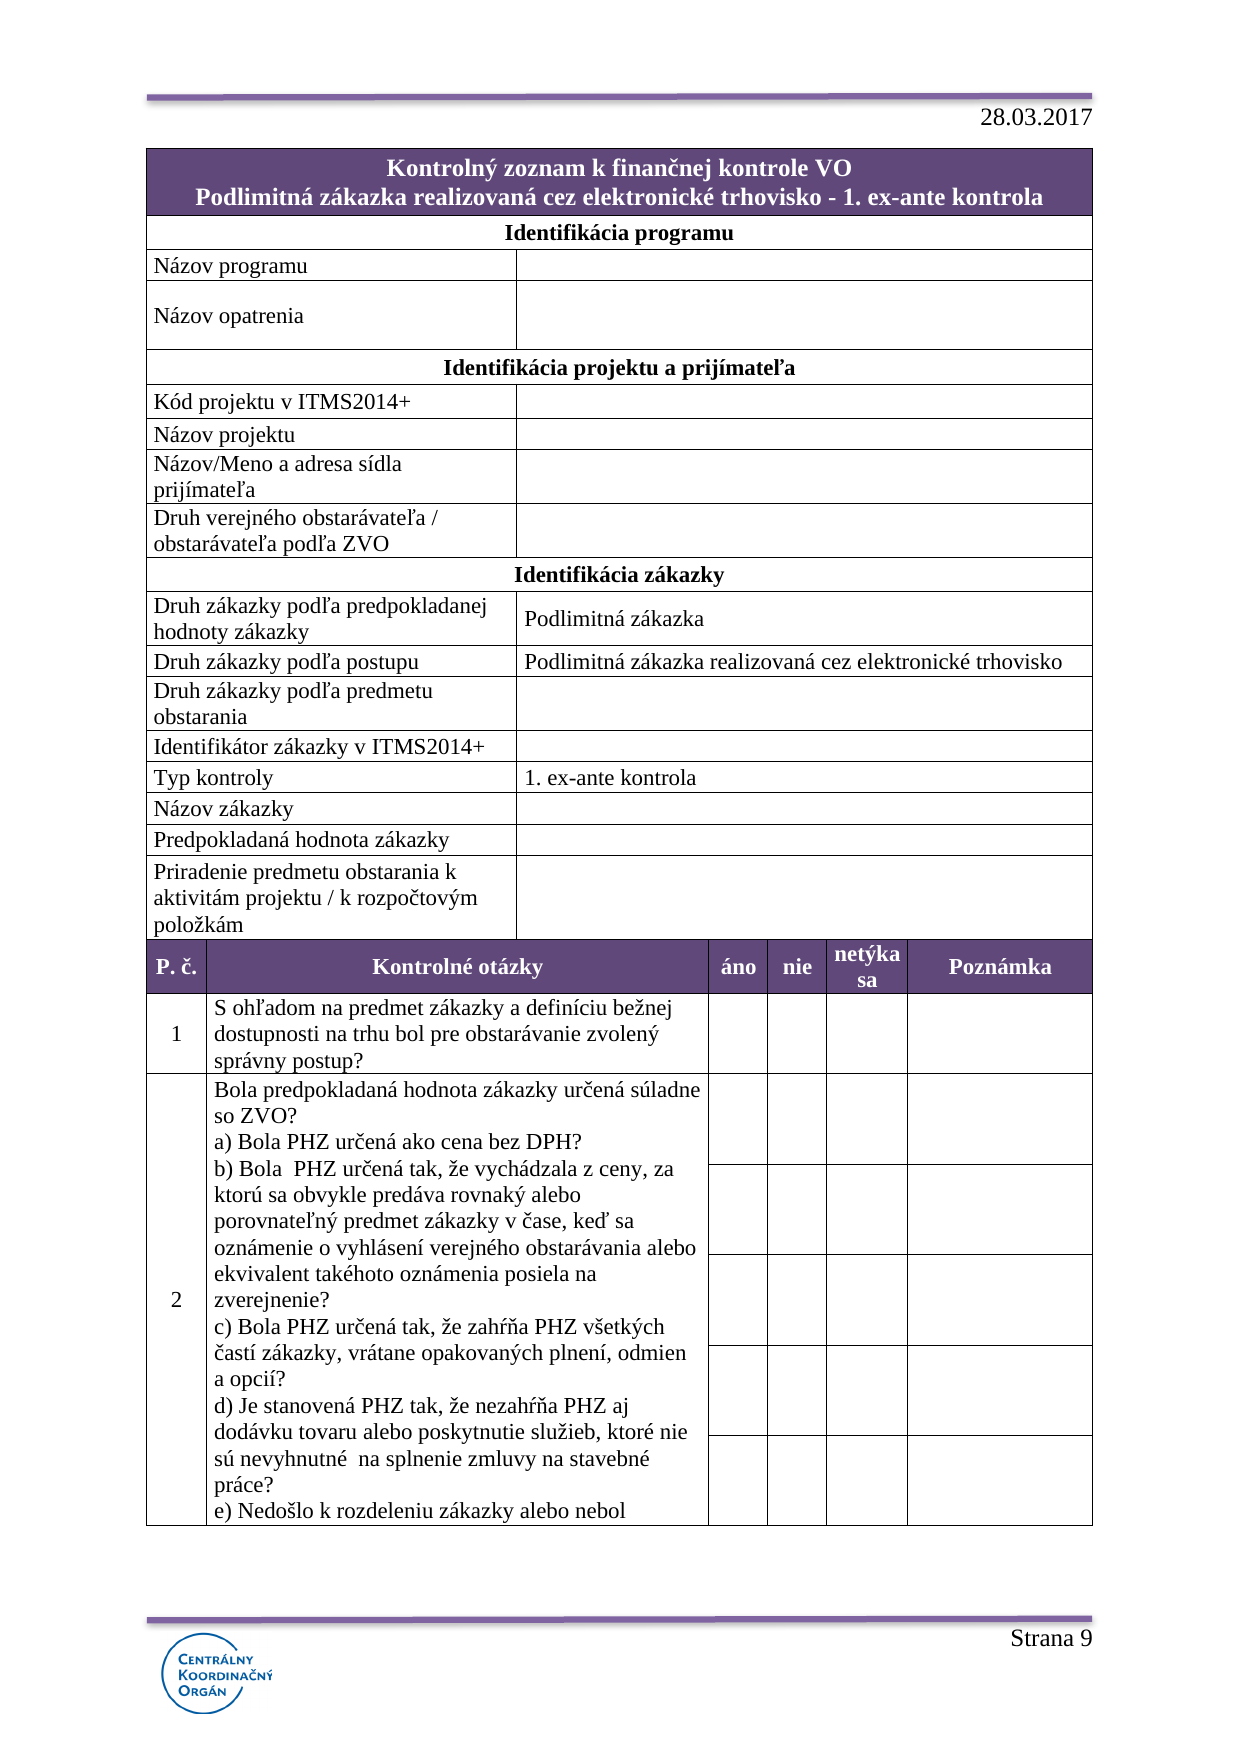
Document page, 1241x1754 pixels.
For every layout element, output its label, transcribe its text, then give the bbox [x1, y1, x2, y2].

table_cell Druh verejného obstarávateľa / obstarávateľa podľa ZVO [147, 504, 516, 557]
table_cell [827, 1074, 907, 1164]
table_cell Bola predpokladaná hodnota zákazky určená súladne so ZVO? a) Bola PHZ určená ako cena bez DPH? b) Bola PHZ určená tak, že vychádzala z ceny, za ktorú sa obvykle predáva rovnaký alebo porovnateľný predmet zákazky v čase, keď sa oznámenie o vyhlásení verejného obstarávania alebo ekvivalent takéhoto oznámenia posiela na zverejnenie? c) Bola PHZ určená tak, že zahŕňa PHZ všetkých častí zákazky, vrátane opakovaných plnení, odmien a opcií? d) Je stanovená PHZ tak, že nezahŕňa PHZ aj dodávku tovaru alebo poskytnutie služieb, ktoré nie sú nevyhnutné na splnenie zmluvy na stavebné práce? e) Nedošlo k rozdeleniu zákazky alebo nebol zvolený spôsob určenia jej PHZ s cieľom znížiť PHZ pod finančné limity podľa ZVO? f) Boli v dokumentácii k verejnému obstarávaniu aj informácie a podklady, na základe ktorých bola určená PHZ a to najmä záznam z prieskumu trhu, aktualizovaný rozpočet zo žiadosti o NFP, štátna cenová expertíza a pod.? [207, 1074, 708, 1525]
table_cell Predpokladaná hodnota zákazky [147, 825, 516, 855]
table_cell [517, 793, 1092, 823]
table_cell [908, 1346, 1092, 1435]
table_cell [768, 1165, 826, 1254]
table_cell P. č. [147, 940, 206, 993]
table_cell 2 [147, 1074, 206, 1525]
table_cell Kontrolné otázky [207, 940, 708, 993]
table_cell [827, 994, 907, 1073]
table_cell [768, 1346, 826, 1435]
table_cell 1. ex-ante kontrola [517, 762, 1092, 792]
table_cell Druh zákazky podľa postupu [147, 646, 516, 676]
table_cell [709, 1346, 767, 1435]
table_cell [517, 281, 1092, 349]
table_cell [709, 1074, 767, 1164]
table_cell [908, 994, 1092, 1073]
table_cell [517, 385, 1092, 418]
table_cell Druh zákazky podľa predpokladanej hodnoty zákazky [147, 592, 516, 645]
table_cell nie [768, 940, 826, 993]
table_cell áno [709, 940, 767, 993]
table_cell [827, 1165, 907, 1254]
table_cell 1 [147, 994, 206, 1073]
table_cell [768, 1074, 826, 1164]
table_cell Názov programu [147, 250, 516, 280]
table_cell [709, 1165, 767, 1254]
table_cell Identifikátor zákazky v ITMS2014+ [147, 731, 516, 761]
table_cell [709, 1255, 767, 1344]
table_cell [517, 856, 1092, 939]
table_cell Názov projektu [147, 419, 516, 449]
table_cell [517, 504, 1092, 557]
table_cell Druh zákazky podľa predmetu obstarania [147, 677, 516, 730]
table_cell [517, 450, 1092, 503]
table_cell [517, 731, 1092, 761]
table_cell Názov zákazky [147, 793, 516, 823]
table_cell Typ kontroly [147, 762, 516, 792]
table_cell [908, 1436, 1092, 1525]
table_cell [709, 1436, 767, 1525]
table_cell Identifikácia projektu a prijímateľa [147, 350, 1092, 383]
table_cell [908, 1165, 1092, 1254]
table_cell netýka sa [827, 940, 907, 993]
table_cell [827, 1255, 907, 1344]
table_header Kontrolný zoznam k finančnej kontrole VO Podlimitná zákazka realizovaná cez elektronické trhovisko - 1. ex-ante kontrola [147, 149, 1092, 215]
table_cell Identifikácia programu [147, 216, 1092, 249]
table_cell Poznámka [908, 940, 1092, 993]
table_cell Názov/Meno a adresa sídla prijímateľa [147, 450, 516, 503]
table_cell [908, 1074, 1092, 1164]
table_cell [768, 1436, 826, 1525]
table_cell Podlimitná zákazka [517, 592, 1092, 645]
table_cell [709, 994, 767, 1073]
table_cell Podlimitná zákazka realizovaná cez elektronické trhovisko [517, 646, 1092, 676]
table_cell [768, 994, 826, 1073]
table_cell [517, 677, 1092, 730]
table_cell [517, 250, 1092, 280]
table_cell Identifikácia zákazky [147, 558, 1092, 591]
table_cell [517, 825, 1092, 855]
table_cell [517, 419, 1092, 449]
table_cell [908, 1255, 1092, 1344]
table_cell Kód projektu v ITMS2014+ [147, 385, 516, 418]
table_cell [768, 1255, 826, 1344]
table_cell Priradenie predmetu obstarania k aktivitám projektu / k rozpočtovým položkám [147, 856, 516, 939]
table_cell [827, 1346, 907, 1435]
picture [159, 1631, 272, 1713]
table_cell Názov opatrenia [147, 281, 516, 349]
table_cell [827, 1436, 907, 1525]
table_cell S ohľadom na predmet zákazky a definíciu bežnej dostupnosti na trhu bol pre obstarávanie zvolený správny postup? [207, 994, 708, 1073]
